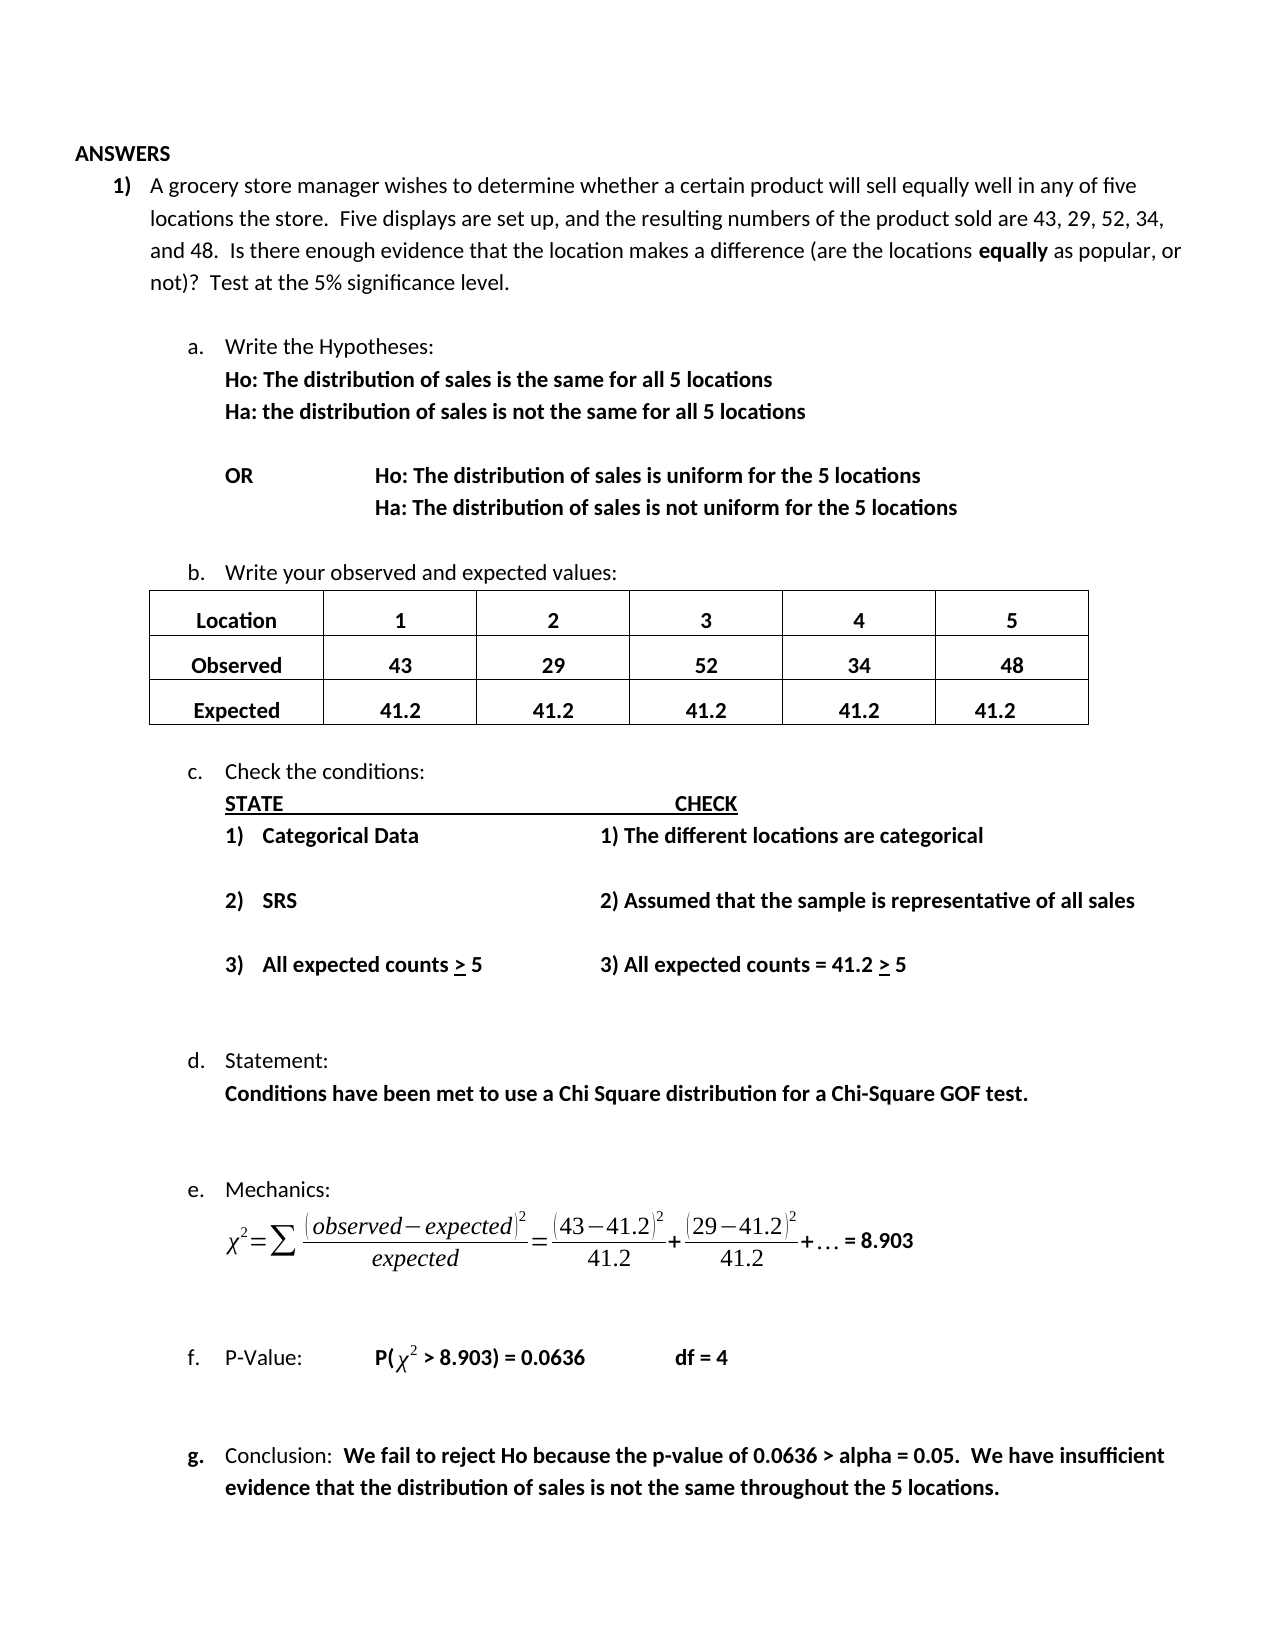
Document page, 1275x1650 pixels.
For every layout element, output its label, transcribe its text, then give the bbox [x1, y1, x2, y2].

list A grocery store manager wishes to determine whether a certain product will sell equally well in any of five locations the store. Five displays are set up, and the resulting numbers of the product sold are 43, 29, 52, 34, and 48. Is there enough evidence that the location makes a difference (are the locations equally as popular, or not)? Test at the 5% significance level. [112, 172, 1200, 296]
list Check the conditions: [187, 757, 1200, 785]
list SRS 2) Assumed that the sample is representative of all sales [225, 886, 1200, 914]
list Write the Hypotheses: [187, 332, 1200, 361]
list Ha: The distribution of sales is not uniform for the 5 locations [300, 493, 1200, 521]
list All expected counts > 5 3) All expected counts = 41.2 > 5 [225, 950, 1200, 978]
table_header 5 [936, 591, 1088, 634]
list Write your observed and expected values: [187, 558, 1200, 586]
table_cell 41.2 [324, 680, 476, 724]
table_cell Expected [150, 680, 323, 724]
table_cell 29 [477, 636, 629, 679]
table_header 2 [477, 591, 629, 634]
table_header 4 [783, 591, 935, 634]
list Conclusion: We fail to reject Ho because the p-value of 0.0636 > alpha = 0.05. We have insufficient evidence that the distribution of sales is not the same throughout the 5 locations. [187, 1441, 1200, 1501]
list Mechanics: [187, 1175, 1200, 1203]
list Statement: [187, 1047, 1200, 1075]
table_cell 41.2 [630, 680, 782, 724]
table_cell 41.2 [477, 680, 629, 724]
list Ha: the distribution of sales is not the same for all 5 locations [225, 397, 1200, 425]
table_cell [936, 680, 1088, 724]
table_header 3 [630, 591, 782, 634]
table_header Location [150, 591, 323, 634]
list = 8.903 [225, 1208, 1200, 1272]
table_cell 52 [630, 636, 782, 679]
text ANSWERS [75, 139, 1200, 167]
list Conditions have been met to use a Chi Square distribution for a Chi-Square GOF test. [225, 1079, 1200, 1107]
table_cell 48 [936, 636, 1088, 679]
table_cell Observed [150, 636, 323, 679]
table_cell 41.2 [783, 680, 935, 724]
list Categorical Data 1) The different locations are categorical [225, 821, 1200, 849]
list OR Ho: The distribution of sales is uniform for the 5 locations [225, 461, 1200, 489]
list STATE CHECK [225, 789, 1200, 817]
table_cell 43 [324, 636, 476, 679]
list P-Value: P( > 8.903) = 0.0636 df = 4 [187, 1341, 1200, 1372]
table_cell 34 [783, 636, 935, 679]
list Ho: The distribution of sales is the same for all 5 locations [225, 365, 1200, 393]
table_header 1 [324, 591, 476, 634]
